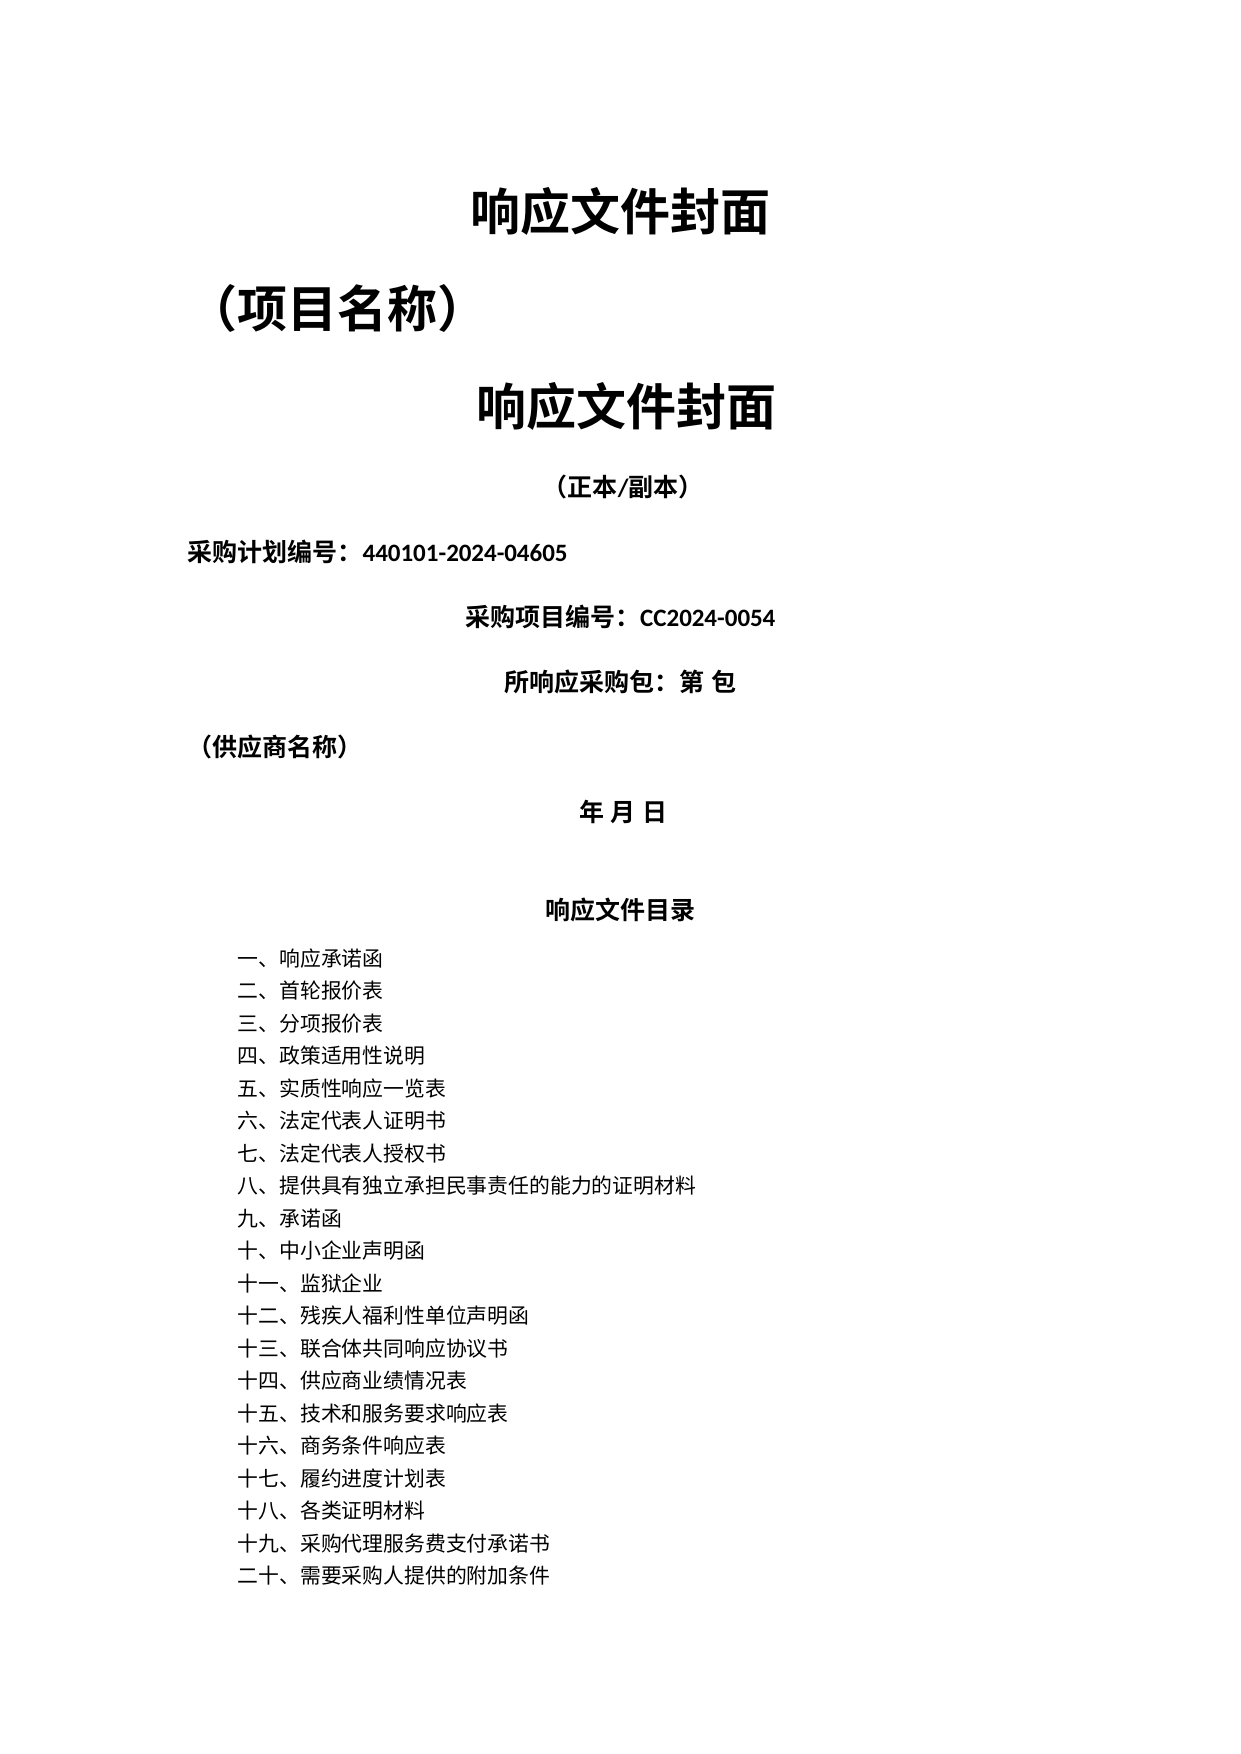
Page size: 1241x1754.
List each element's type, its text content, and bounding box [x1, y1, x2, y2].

text 十七、履约进度计划表 [187, 1462, 1053, 1494]
text 十九、采购代理服务费支付承诺书 [187, 1527, 1053, 1559]
text 九、承诺函 [187, 1202, 1053, 1234]
text 二十、需要采购人提供的附加条件 [187, 1559, 1053, 1592]
text 十五、技术和服务要求响应表 [187, 1397, 1053, 1429]
text 采购计划编号：440101-2024-04605 [187, 519, 1053, 584]
text 响应文件封面 [187, 357, 1053, 454]
text 五、实质性响应一览表 [187, 1072, 1053, 1104]
text 二、首轮报价表 [187, 974, 1053, 1007]
text （正本/副本） [187, 454, 1053, 519]
text 一、响应承诺函 [187, 942, 1053, 974]
text 十二、残疾人福利性单位声明函 [187, 1299, 1053, 1332]
text 采购项目编号：CC2024-0054 [187, 584, 1053, 649]
text （供应商名称） [187, 714, 1053, 779]
text 四、政策适用性说明 [187, 1039, 1053, 1072]
text 十一、监狱企业 [187, 1267, 1053, 1299]
text 所响应采购包：第 包 [187, 649, 1053, 714]
text （项目名称） [187, 259, 1053, 357]
text 十八、各类证明材料 [187, 1494, 1053, 1527]
text 十六、商务条件响应表 [187, 1429, 1053, 1462]
text 十三、联合体共同响应协议书 [187, 1332, 1053, 1364]
text 十四、供应商业绩情况表 [187, 1364, 1053, 1397]
text 三、分项报价表 [187, 1007, 1053, 1039]
text 年 月 日 [187, 779, 1053, 844]
text 响应文件封面 [187, 162, 1053, 259]
text 十、中小企业声明函 [187, 1234, 1053, 1267]
text 六、法定代表人证明书 [187, 1104, 1053, 1137]
text 八、提供具有独立承担民事责任的能力的证明材料 [187, 1169, 1053, 1202]
text 七、法定代表人授权书 [187, 1137, 1053, 1169]
text 响应文件目录 [187, 877, 1053, 942]
